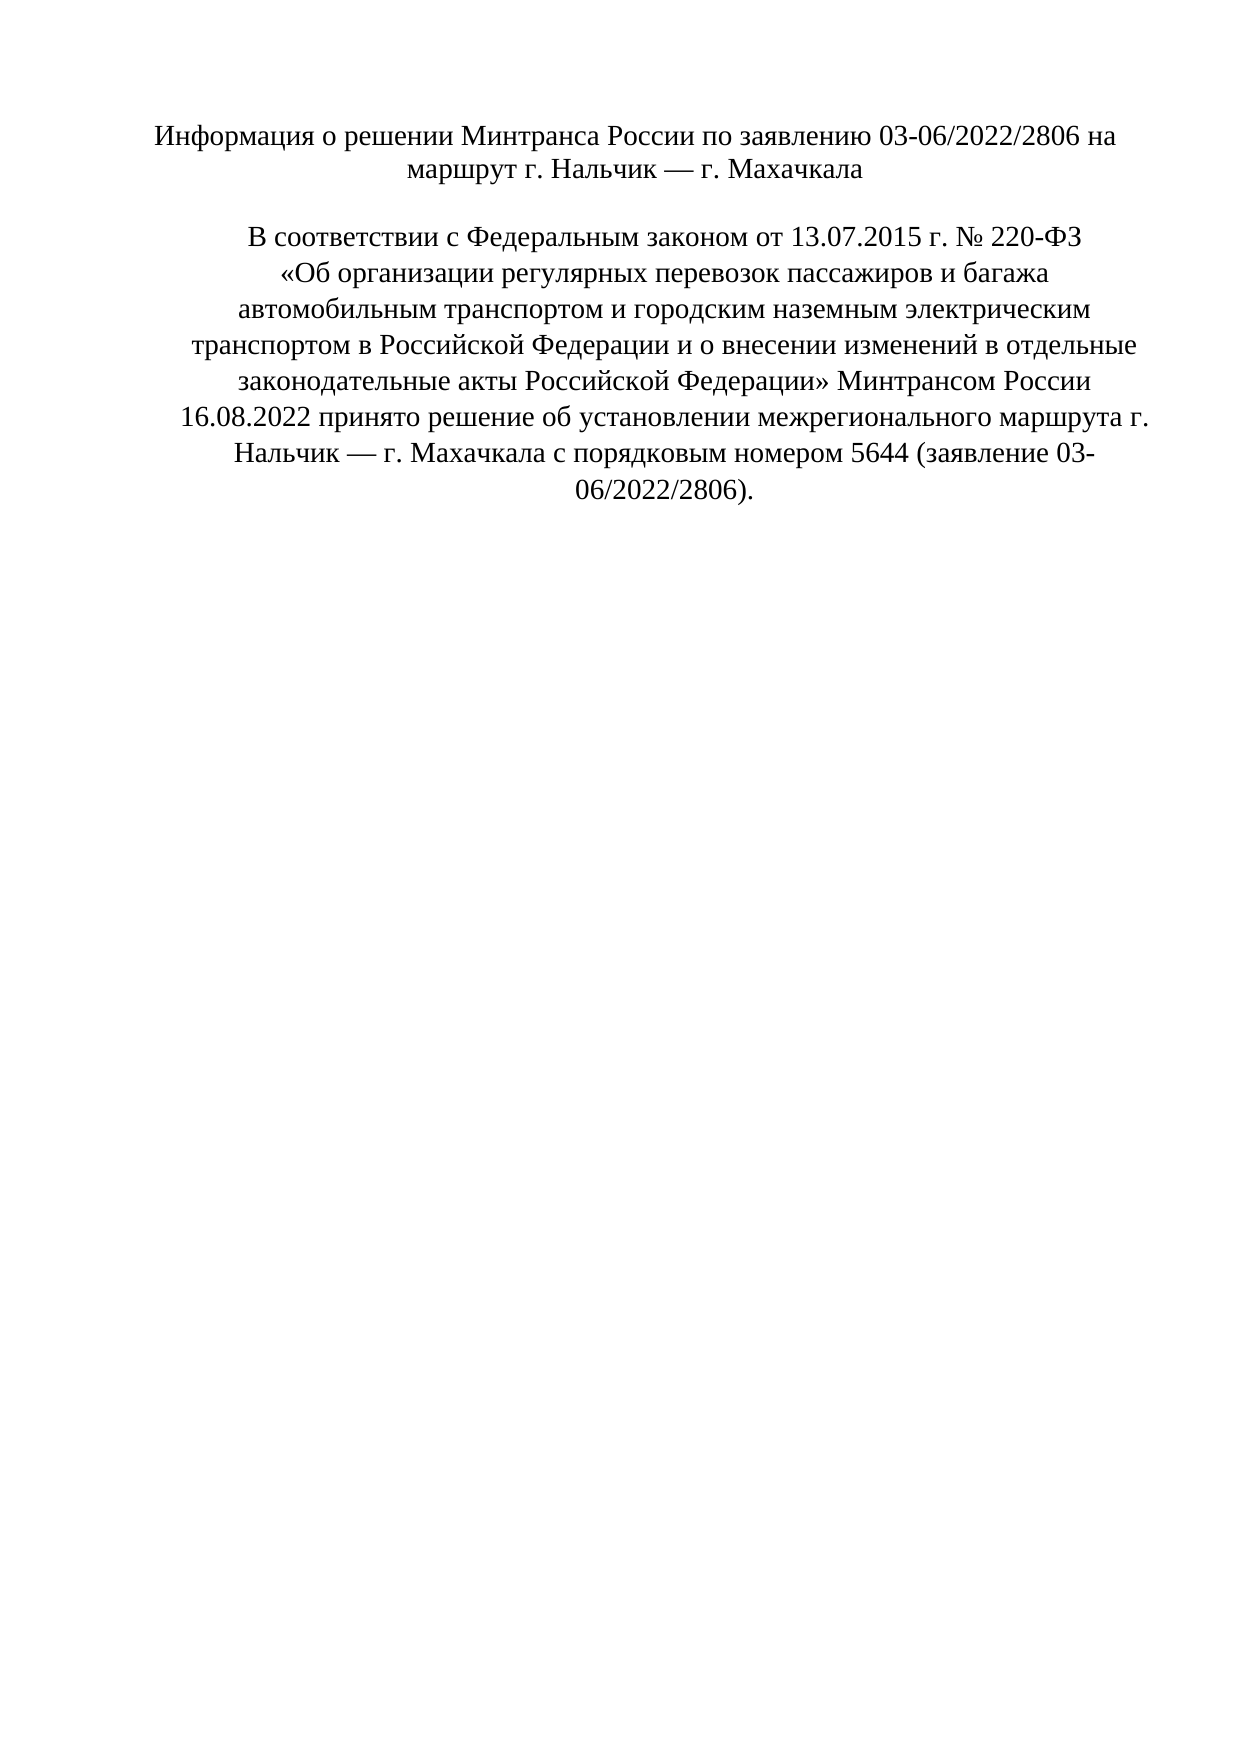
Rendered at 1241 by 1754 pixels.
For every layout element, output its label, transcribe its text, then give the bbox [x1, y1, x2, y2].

text В соответствии с Федеральным законом от 13.07.2015 г. № 220-ФЗ «Об организации регулярных перевозок пассажиров и багажа автомобильным транспортом и городским наземным электрическим транспортом в Российской Федерации и о внесении изменений в отдельные законодательные акты Российской Федерации» Минтрансом России 16.08.2022 принято решение об установлении межрегионального маршрута г. Нальчик — г. Махачкала с порядковым номером 5644 (заявление 03-06/2022/2806). [177, 219, 1152, 505]
text Информация о решении Минтранса России по заявлению 03-06/2022/2806 на маршрут г. Нальчик — г. Махачкала [118, 118, 1152, 185]
